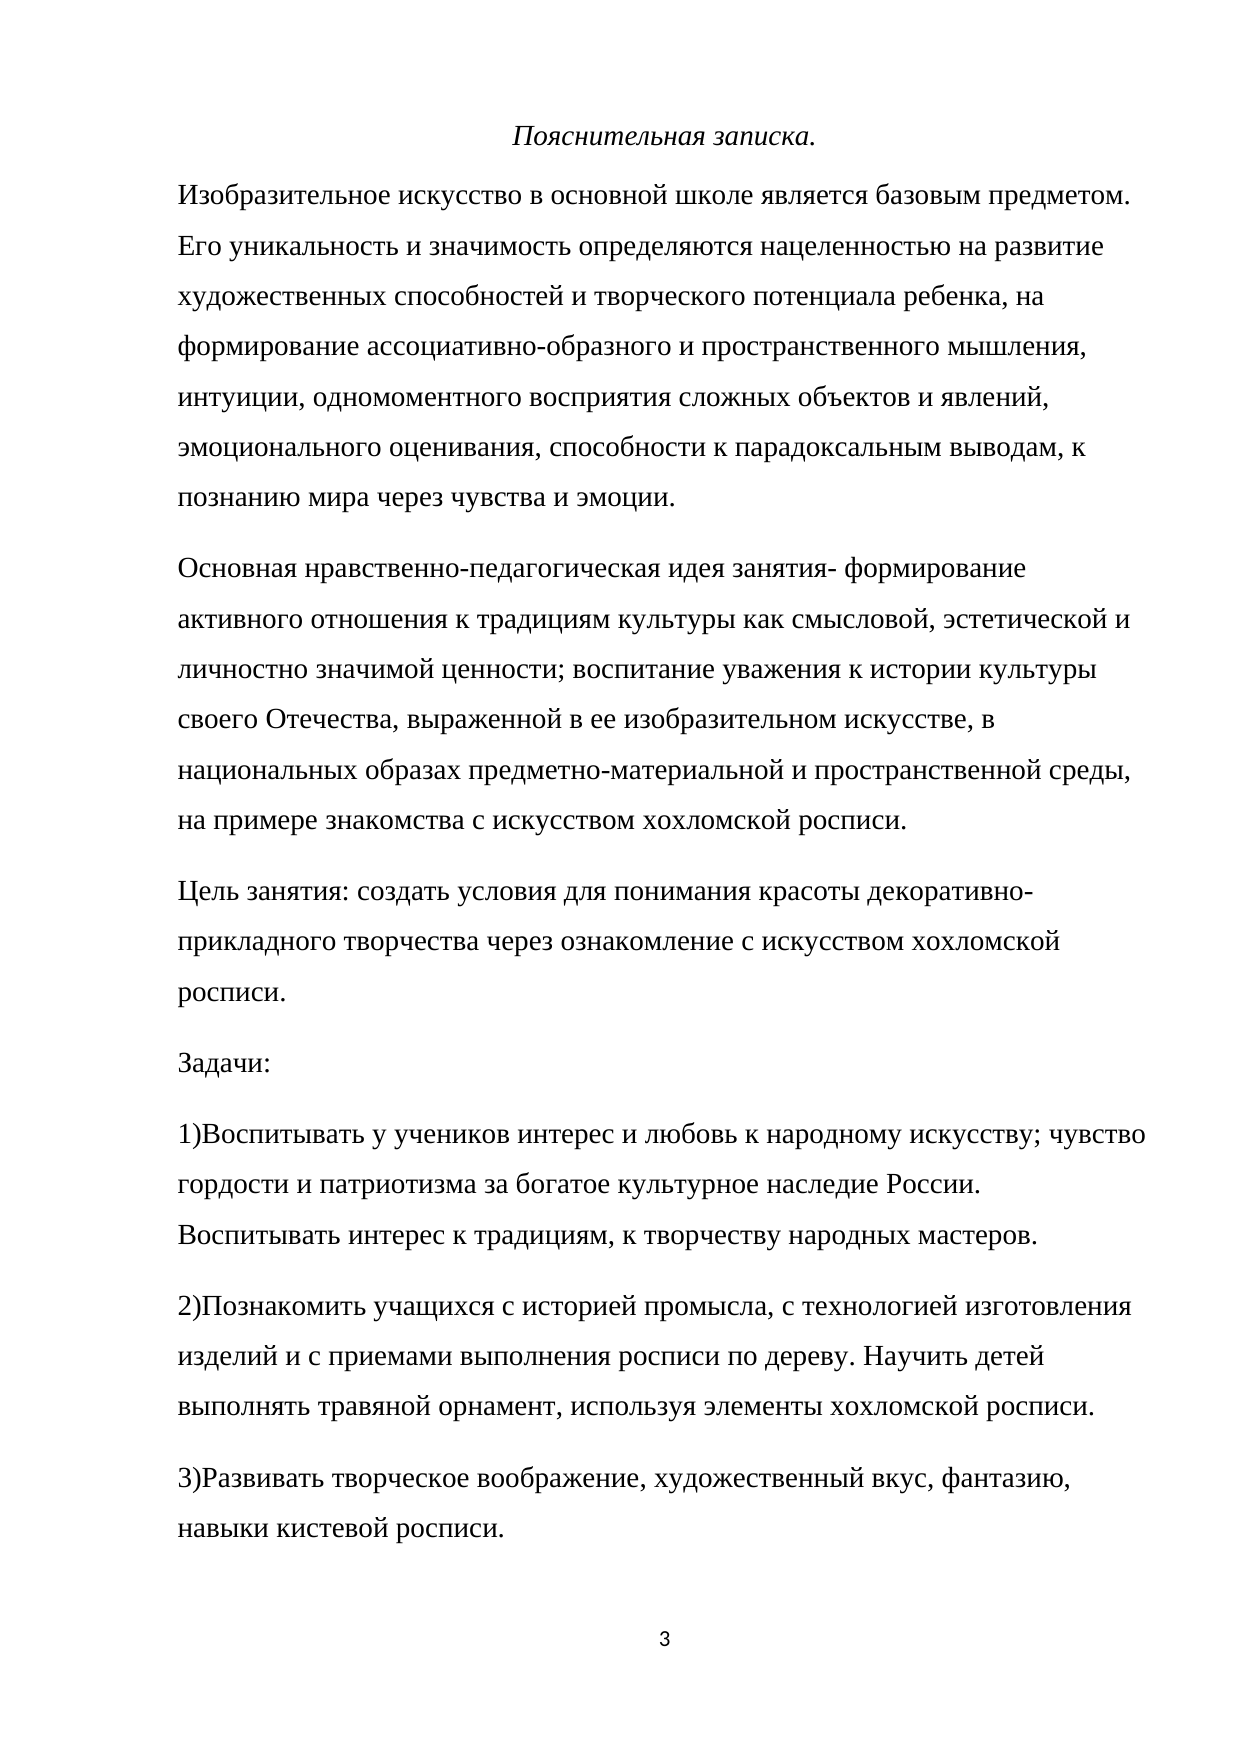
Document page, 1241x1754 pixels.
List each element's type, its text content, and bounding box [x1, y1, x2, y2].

text 1)Воспитывать у учеников интерес и любовь к народному искусству; чувство гордости и патриотизма за богатое культурное наследие России. Воспитывать интерес к традициям, к творчеству народных мастеров. [177, 1116, 1152, 1250]
text Пояснительная записка. [177, 118, 1152, 152]
text Цель занятия: создать условия для понимания красоты декоративно-прикладного творчества через ознакомление с искусством хохломской росписи. [177, 873, 1152, 1007]
text Изобразительное искусство в основной школе является базовым предметом. Его уникальность и значимость определяются нацеленностью на развитие художественных способностей и творческого потенциала ребенка, на формирование ассоциативно-образного и пространственного мышления, интуиции, одномоментного восприятия сложных объектов и явлений, эмоционального оценивания, способности к парадоксальным выводам, к познанию мира через чувства и эмоции. [177, 177, 1152, 513]
text Задачи: [177, 1045, 1152, 1078]
text Основная нравственно-педагогическая идея занятия- формирование активного отношения к традициям культуры как смысловой, эстетической и личностно значимой ценности; воспитание уважения к истории культуры своего Отечества, выраженной в ее изобразительном искусстве, в национальных образах предметно-материальной и пространственной среды, на примере знакомства с искусством хохломской росписи. [177, 551, 1152, 836]
text 3)Развивать творческое воображение, художественный вкус, фантазию, навыки кистевой росписи. [177, 1460, 1152, 1543]
text 2)Познакомить учащихся с историей промысла, с технологией изготовления изделий и с приемами выполнения росписи по дереву. Научить детей выполнять травяной орнамент, используя элементы хохломской росписи. [177, 1288, 1152, 1422]
